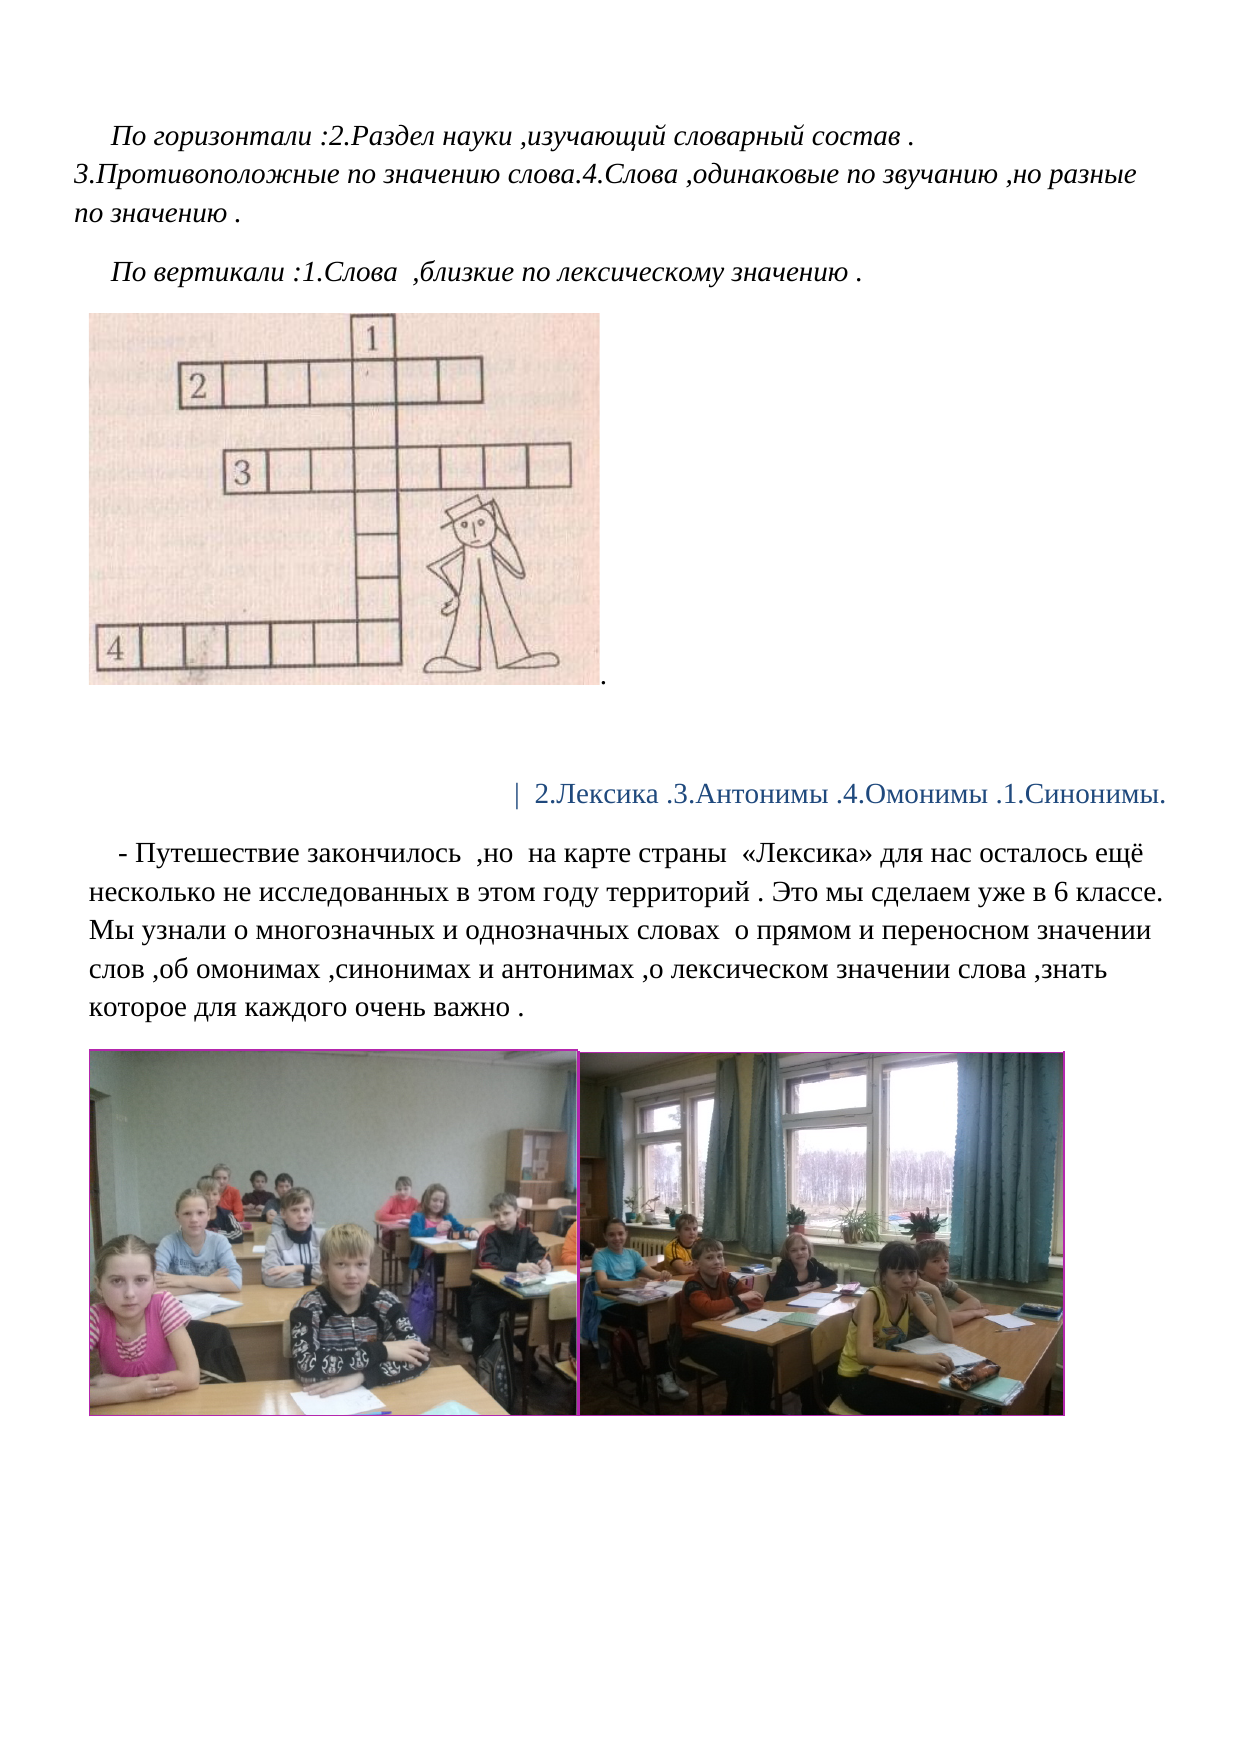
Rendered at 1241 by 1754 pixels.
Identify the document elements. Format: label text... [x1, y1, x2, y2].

text | 2.Лексика .3.Антонимы .4.Омонимы .1.Синонимы. [89, 776, 1167, 809]
picture [90, 1051, 577, 1415]
picture [580, 1053, 1063, 1415]
text - Путешествие закончилось ,но на карте страны «Лексика» для нас осталось ещё несколько не исследованных в этом году территорий . Это мы сделаем уже в 6 классе. Мы узнали о многозначных и однозначных словах о прямом и переносном значении слов ,об омонимах ,синонимах и антонимах ,о лексическом значении слова ,знать которое для каждого очень важно . [89, 835, 1167, 1023]
picture [88, 313, 600, 685]
text По горизонтали :2.Раздел науки ,изучающий словарный состав . 3.Противоположные по значению слова.4.Слова ,одинаковые по звучанию ,но разные по значению . [74, 118, 1167, 229]
text По вертикали :1.Слова ,близкие по лексическому значению . [74, 254, 1167, 288]
